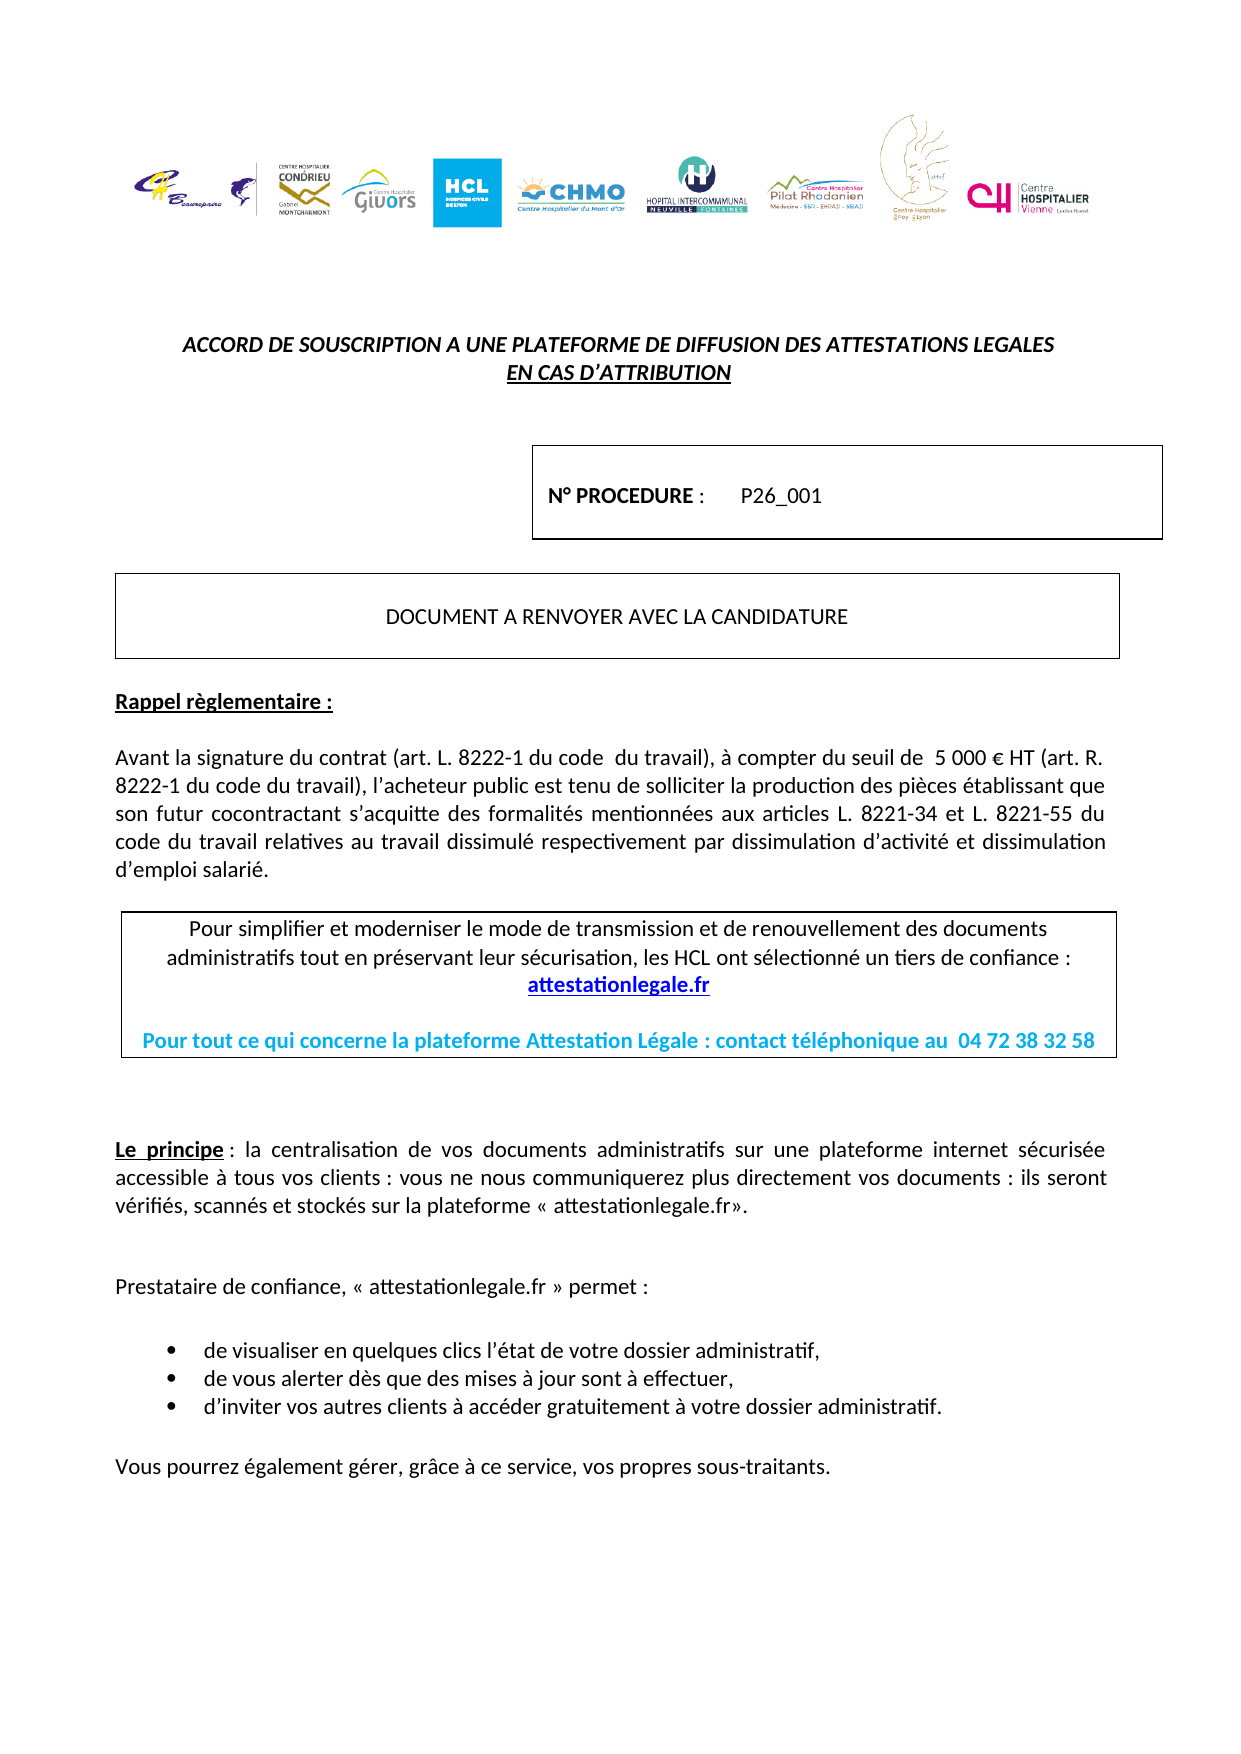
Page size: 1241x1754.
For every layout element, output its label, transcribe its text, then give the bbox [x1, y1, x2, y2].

text Pour simplifier et moderniser le mode de transmission et de renouvellement des documents administratifs tout en préservant leur sécurisation, les HCL ont sélectionné un tiers de confiance : attestationlegale.fr [122, 913, 1116, 999]
text ACCORD DE SOUSCRIPTION A UNE PLATEFORME DE DIFFUSION DES ATTESTATIONS LEGALES [130, 330, 1107, 358]
text Vous pourrez également gérer, grâce à ce service, vos propres sous-traitants. [41, 1452, 1107, 1480]
list de vous alerter dès que des mises à jour sont à effectuer, [167, 1364, 1107, 1392]
list de visualiser en quelques clics l’état de votre dossier administratif, [167, 1336, 1107, 1364]
text Avant la signature du contrat (art. L. 8222-1 du code du travail), à compter du seuil de 5 000 € HT (art. R. 8222-1 du code du travail), l’acheteur public est tenu de solliciter la production des pièces établissant que son futur cocontractant s’acquitte des formalités mentionnées aux articles L. 8221-34 et L. 8221-55 du code du travail relatives au travail dissimulé respectivement par dissimulation d’activité et dissimulation d’emploi salarié. [115, 743, 1107, 883]
text Prestataire de confiance, « attestationlegale.fr » permet : [115, 1272, 1107, 1300]
list d’inviter vos autres clients à accéder gratuitement à votre dossier administratif. [167, 1392, 1107, 1420]
picture [129, 101, 1108, 249]
text EN CAS D’ATTRIBUTION [130, 358, 1107, 386]
text Rappel règlementaire : [115, 687, 1107, 715]
text Pour tout ce qui concerne la plateforme Attestation Légale : contact téléphonique au 04 72 38 32 58 [122, 1023, 1116, 1057]
text Le principe : la centralisation de vos documents administratifs sur une plateforme internet sécurisée accessible à tous vos clients : vous ne nous communiquerez plus directement vos documents : ils seront vérifiés, scannés et stockés sur la plateforme « attestationlegale.fr». [115, 1135, 1107, 1219]
table_header DOCUMENT A RENVOYER AVEC LA CANDIDATURE [116, 574, 1119, 658]
